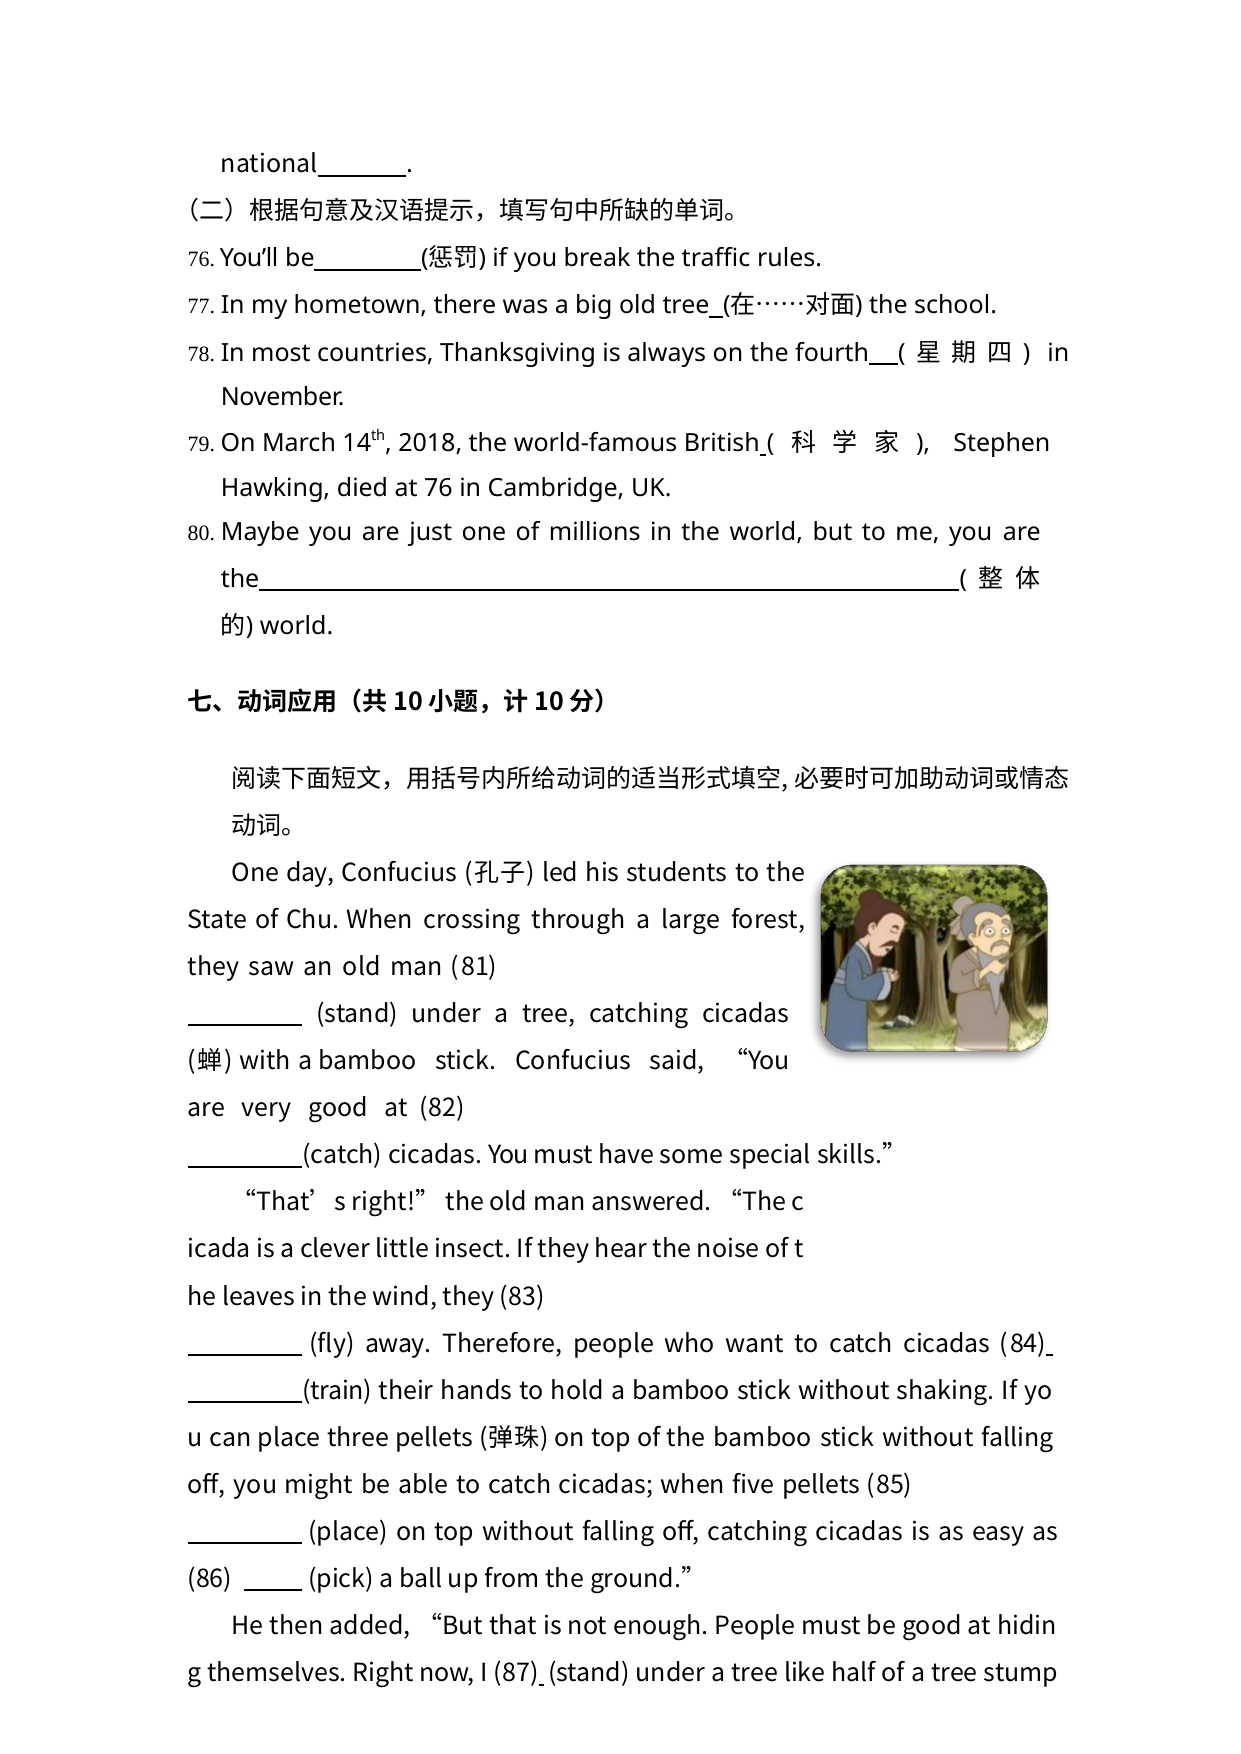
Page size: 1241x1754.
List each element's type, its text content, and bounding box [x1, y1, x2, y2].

subtitle 七、动词应用（共 10 小题，计 10 分） [187, 682, 1069, 718]
text （二）根据句意及汉语提示，填写句中所缺的单词。 [156, 191, 767, 227]
text (stand) under a tree, catching cicadas (蝉) with a bamboo stick. Confucius said, “You are very good at (82) [187, 993, 789, 1124]
list In my hometown, there was a big old tree (在……对面) the school. [187, 285, 1069, 321]
list On March 14th, 2018, the world-famous British (科学家), Stephen Hawking, died at 76 in Cambridge, UK. [187, 423, 1050, 503]
picture [807, 860, 1053, 1065]
text (place) on top without falling off, catching cicadas is as easy as (86) (pick) a ball up from the ground.” [187, 1511, 1058, 1595]
list Maybe you are just one of millions in the world, but to me, you are the (整体的) world. [187, 513, 1041, 642]
text (catch) cicadas. You must have some special skills.” [187, 1135, 1069, 1171]
text One day, Confucius (孔子) led his students to the State of Chu. When crossing through a large forest, they saw an old man (81) [187, 852, 805, 983]
text (fly) away. Therefore, people who want to catch cicadas (84) (train) their hands to hold a bamboo stick without shaking. If you can place three pellets (弹珠) on top of the bamboo stick without falling off, you might be able to catch cicadas; when five pellets (85) [187, 1323, 1053, 1501]
text national . [221, 144, 1069, 180]
list You’ll be (惩罚) if you break the traffic rules. [187, 238, 1069, 274]
text “That’s right!” the old man answered. “The cicada is a clever little insect. If they hear the noise of the leaves in the wind, they (83) [187, 1182, 805, 1312]
list In most countries, Thanksgiving is always on the fourth (星期四) in November. [187, 332, 1069, 413]
text 阅读下面短文，用括号内所给动词的适当形式填空, 必要时可加助动词或情态动词。 [231, 758, 1069, 841]
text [187, 1606, 1059, 1689]
